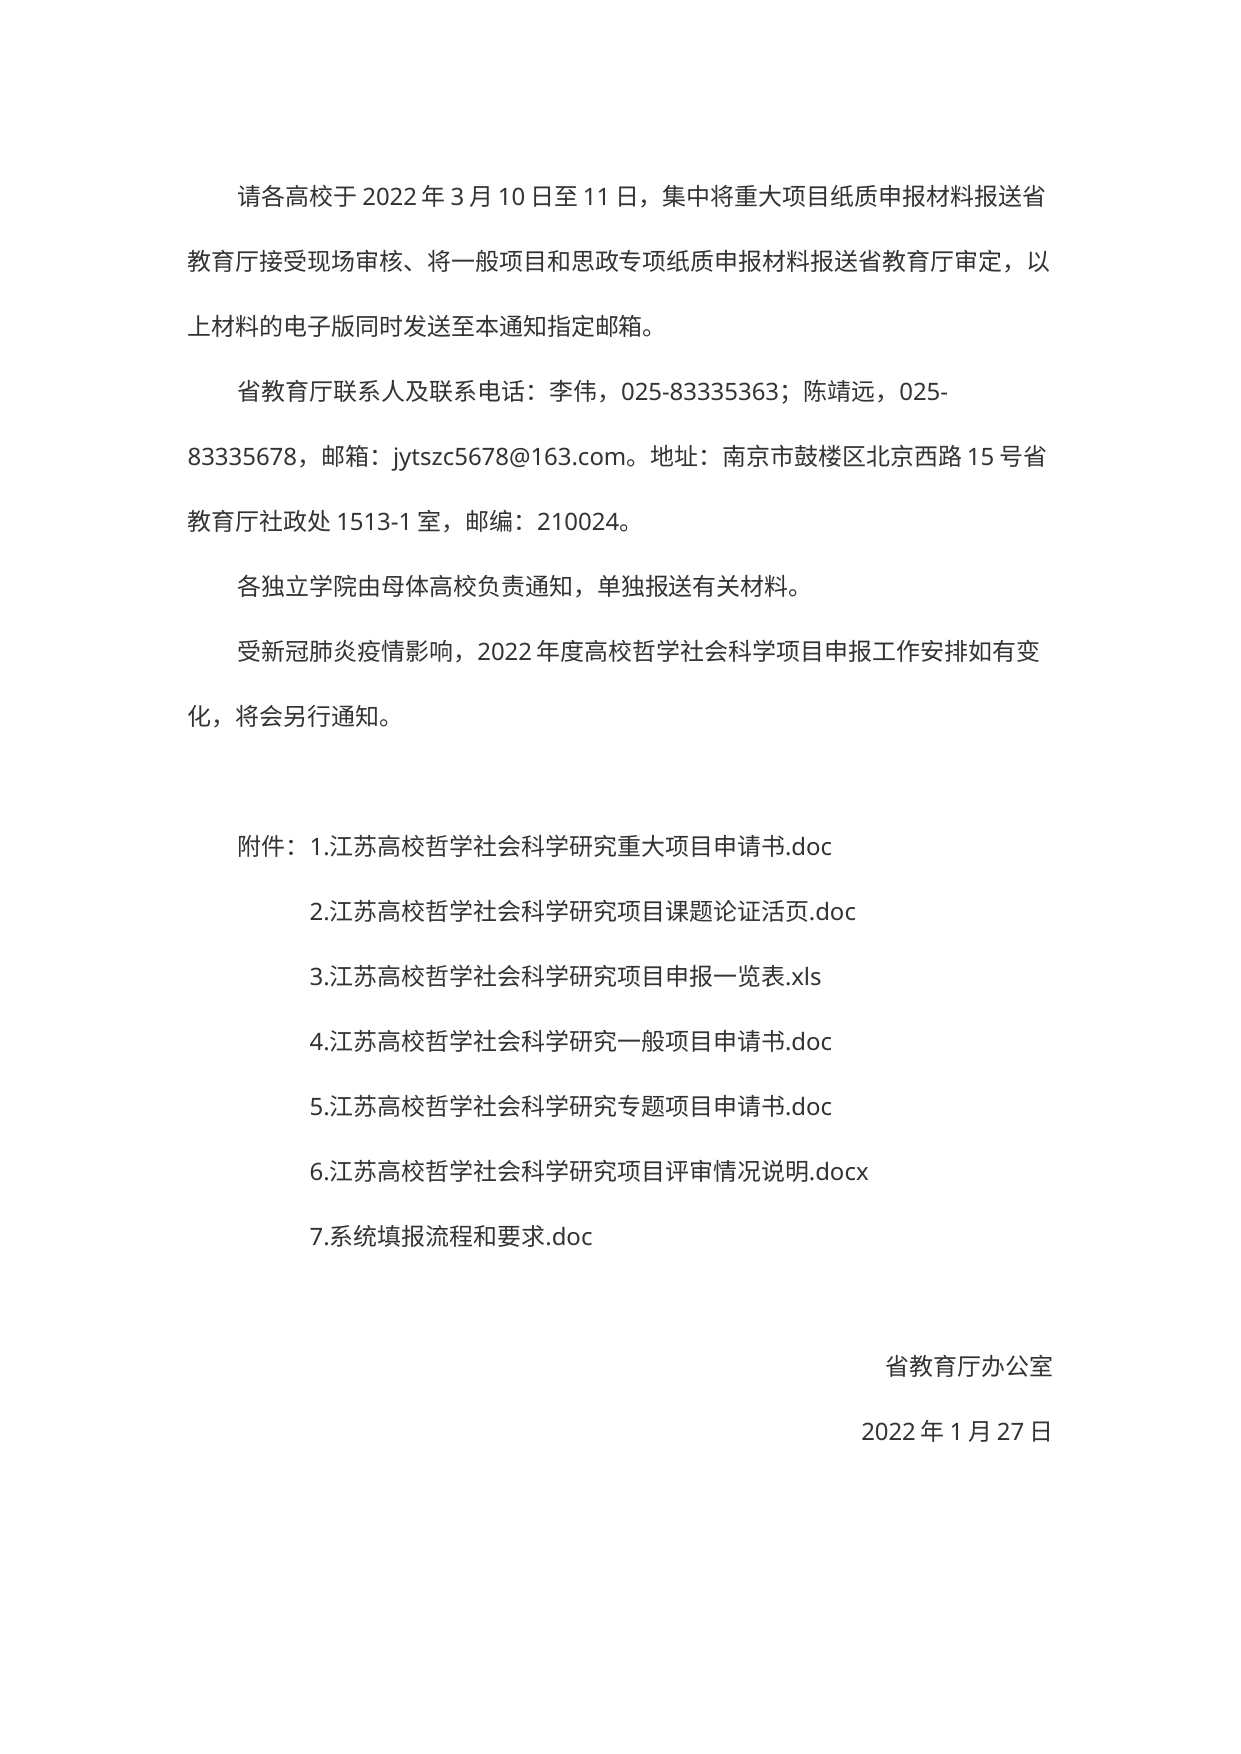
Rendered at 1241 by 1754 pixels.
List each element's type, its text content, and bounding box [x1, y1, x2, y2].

text 2022年1月27日 [187, 1397, 1053, 1462]
text 受新冠肺炎疫情影响，2022年度高校哲学社会科学项目申报工作安排如有变化，将会另行通知。 [187, 617, 1053, 747]
text 3.江苏高校哲学社会科学研究项目申报一览表.xls [187, 942, 1053, 1007]
text 5.江苏高校哲学社会科学研究专题项目申请书.doc [187, 1072, 1053, 1137]
text 请各高校于2022年3月10日至11日，集中将重大项目纸质申报材料报送省教育厅接受现场审核、将一般项目和思政专项纸质申报材料报送省教育厅审定，以上材料的电子版同时发送至本通知指定邮箱。 [187, 162, 1053, 357]
text 6.江苏高校哲学社会科学研究项目评审情况说明.docx [187, 1137, 1053, 1202]
text 2.江苏高校哲学社会科学研究项目课题论证活页.doc [187, 877, 1053, 942]
text 7.系统填报流程和要求.doc [187, 1202, 1053, 1267]
text 4.江苏高校哲学社会科学研究一般项目申请书.doc [187, 1007, 1053, 1072]
text 各独立学院由母体高校负责通知，单独报送有关材料。 [187, 552, 1053, 617]
text 附件：1.江苏高校哲学社会科学研究重大项目申请书.doc [187, 812, 1053, 877]
text 省教育厅联系人及联系电话：李伟，025-83335363；陈靖远，025-83335678，邮箱：jytszc5678@163.com。地址：南京市鼓楼区北京西路15号省教育厅社政处1513-1室，邮编：210024。 [187, 357, 1053, 552]
text 省教育厅办公室 [187, 1332, 1053, 1397]
